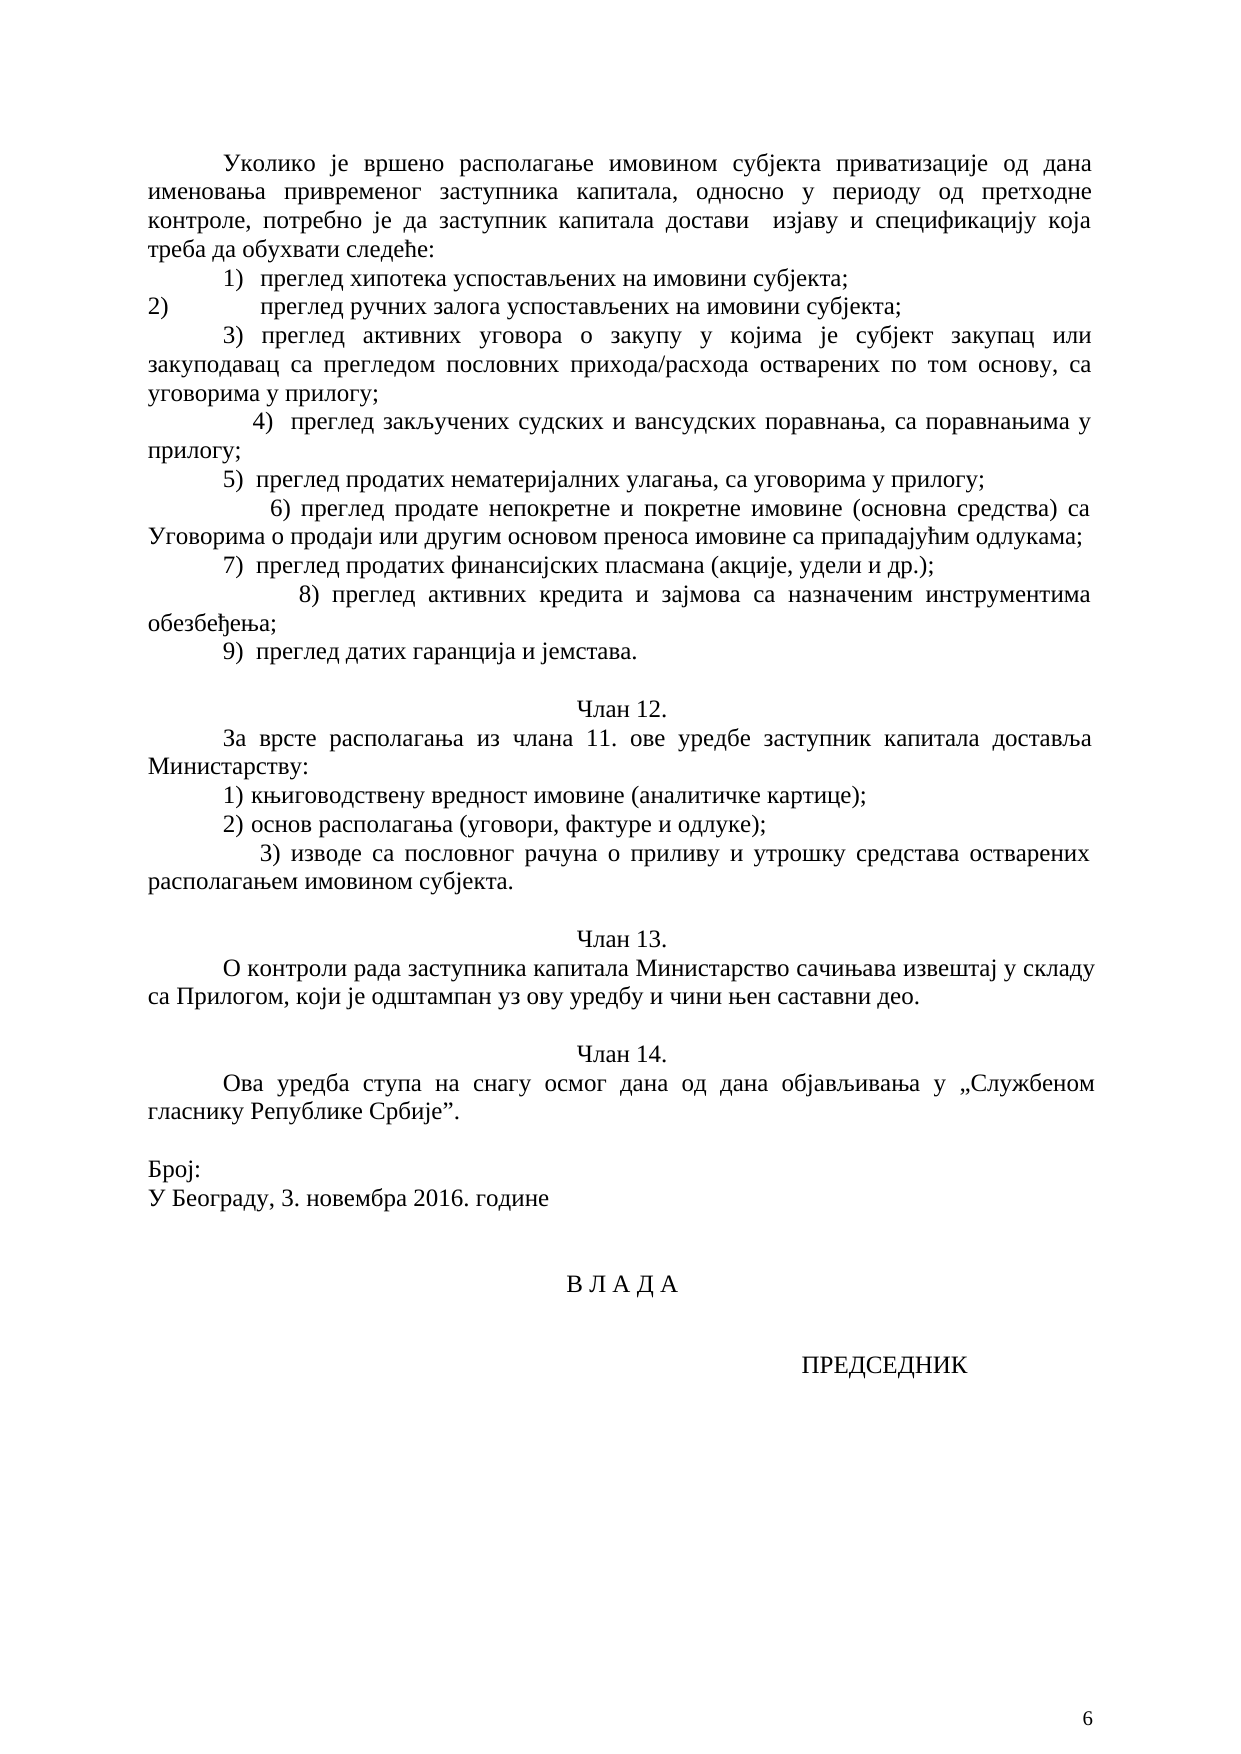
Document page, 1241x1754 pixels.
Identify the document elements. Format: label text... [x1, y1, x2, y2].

text 5) преглед продатих нематеријалних улагања, са уговорима у прилогу; [148, 464, 1093, 493]
text Члан 12. [148, 694, 1096, 723]
text 3) преглед активних уговора о закупу у којима је субјект закупац или закуподавац са прегледом пословних прихода/расхода остварених по том основу, са уговорима у прилогу; [148, 320, 1093, 406]
text 8) преглед активних кредита и зајмова са назначеним инструментима обезбеђења; [148, 579, 1093, 636]
text ПРЕДСЕДНИК [598, 1350, 1096, 1379]
text 4) преглед закључених судских и вансудских поравнања, са поравнањима у прилогу; [148, 406, 1093, 464]
text Ова уредба ступа на снагу осмог дана од дана објављивања у „Службеном гласнику Републике Србије”. [148, 1068, 1096, 1125]
text У Београду, 3. новембра 2016. године [148, 1183, 1096, 1211]
text За врсте располагања из члана 11. ове уредбе заступник капитала доставља Министарству: [148, 723, 1093, 780]
text 9) преглед датих гаранција и јемстава. [148, 636, 1093, 665]
list основ располагања (уговори, фактуре и одлуке); [223, 809, 1093, 838]
text 6) преглед продате непокретне и покретне имовине (основна средства) са Уговорима о продаји или другим основом преноса имовине са припадајућим одлукама; [148, 493, 1093, 550]
text Уколико је вршено располагање имовином субјекта приватизације од дана именовања привременог заступника капитала, односно у периоду од претходне контроле, потребно је да заступник капитала достави изјаву и спецификацију која треба да обухвати следеће: [148, 148, 1093, 263]
text 7) преглед продатих финансијских пласмана (акције, удели и др.); [148, 550, 1093, 579]
text В Л А Д А [148, 1269, 1096, 1298]
list преглед ручних залога успостављених на имовини субјекта; [148, 291, 1093, 320]
text О контроли рада заступника капитала Министарство сачињава извештај у складу са Прилогом, који је одштампан уз ову уредбу и чини њен саставни део. [148, 953, 1096, 1010]
text Члан 13. [148, 924, 1096, 953]
list књиговодствену вредност имовине (аналитичке картице); [223, 780, 1093, 809]
text 3) изводе са пословног рачуна о приливу и утрошку средстава остварених располагањем имовином субјекта. [148, 838, 1093, 895]
text Члан 14. [148, 1039, 1096, 1068]
list преглед хипотека успостављених на имовини субјекта; [223, 263, 1093, 291]
text Број: [148, 1154, 1096, 1183]
